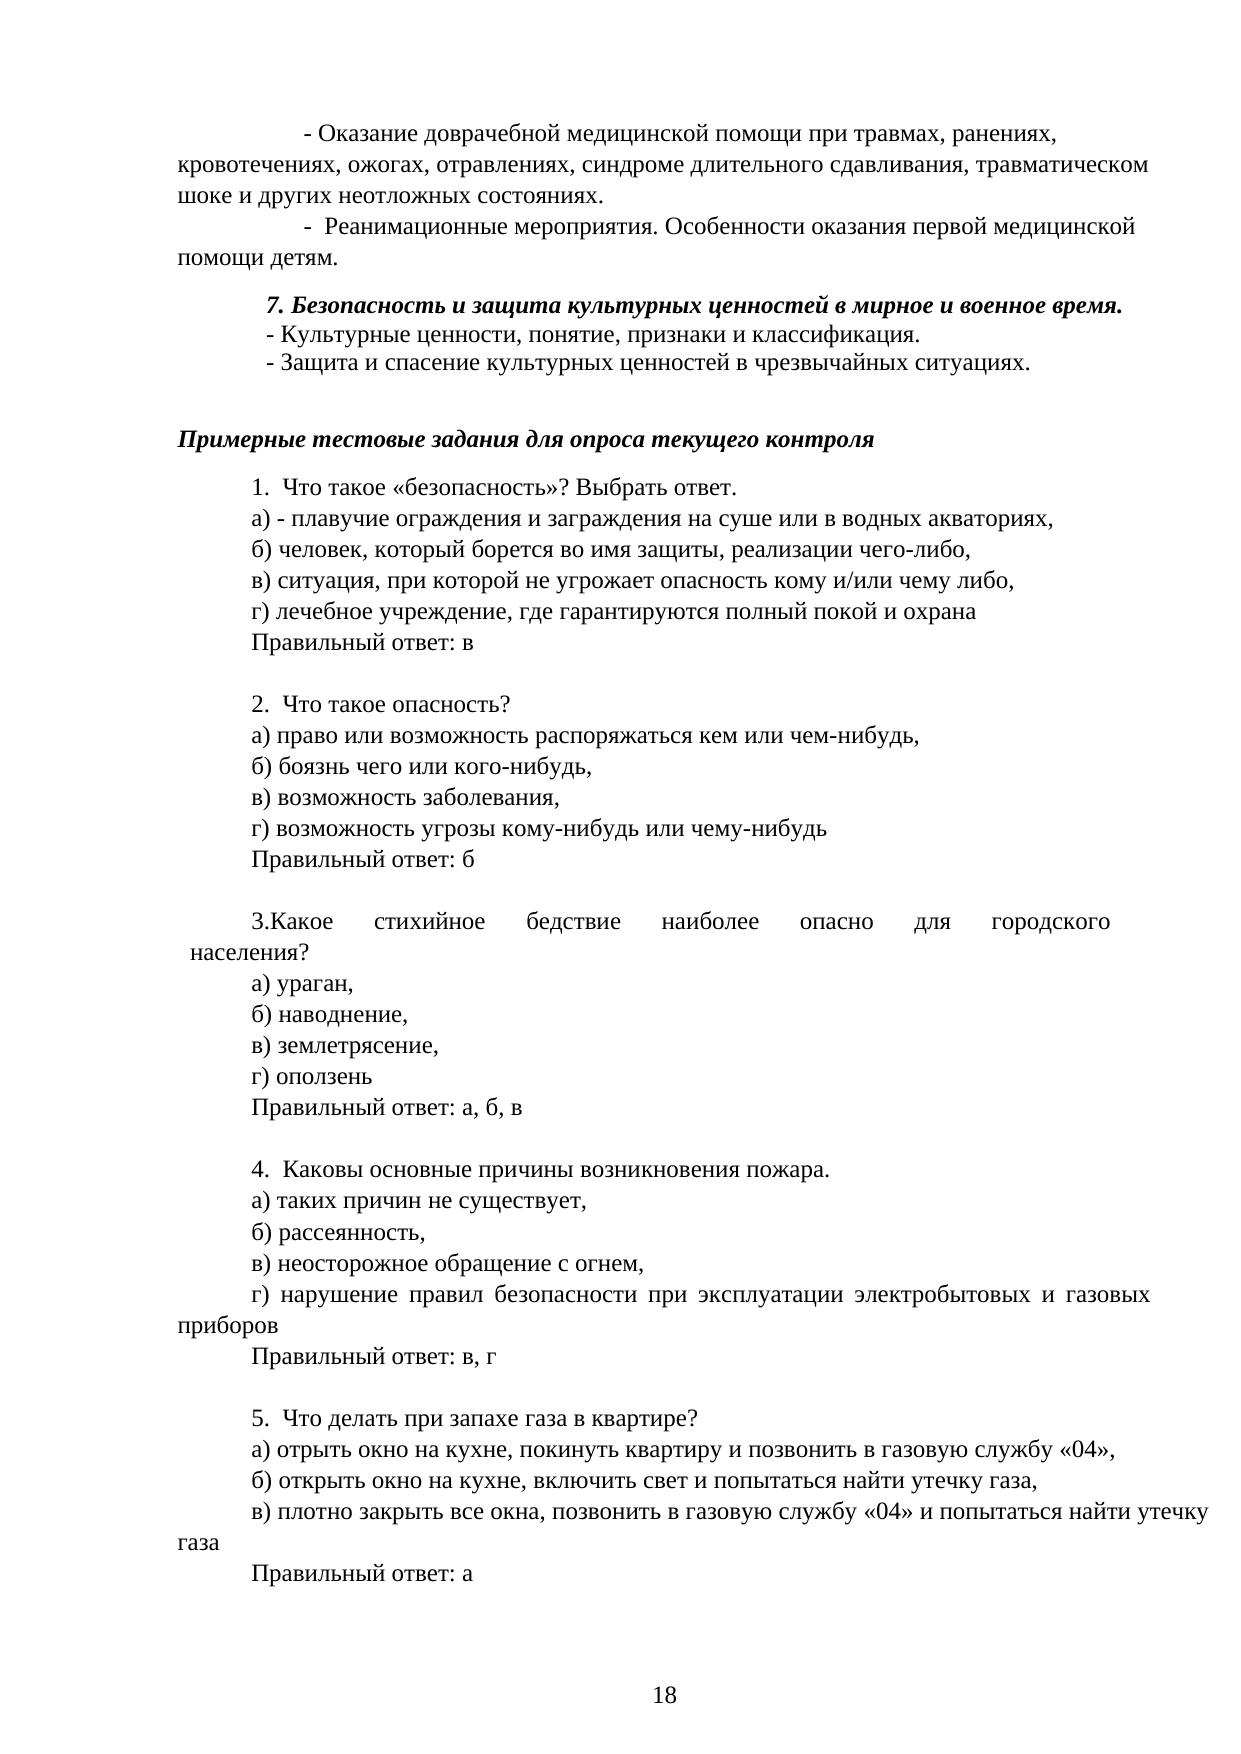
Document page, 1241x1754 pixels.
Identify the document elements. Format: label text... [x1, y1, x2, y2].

text 5. Что делать при запахе газа в квартире? [177, 1403, 1152, 1432]
text 2. Что такое опасность? [177, 689, 1152, 718]
text в) плотно закрыть все окна, позвонить в газовую службу «04» и попытаться найти утечку газа [177, 1496, 1211, 1556]
text г) оползень [177, 1061, 1152, 1090]
text а) таких причин не существует, [177, 1186, 1152, 1214]
text а) ураган, [177, 968, 1152, 997]
text в) неосторожное обращение с огнем, [177, 1248, 1152, 1276]
text а) - плавучие ограждения и заграждения на суше или в водных акваториях, [177, 503, 1152, 531]
text 7. Безопасность и защита культурных ценностей в мирное и военное время. [177, 290, 1152, 319]
text б) наводнение, [177, 999, 1152, 1028]
text 1. Что такое «безопасность»? Выбрать ответ. [177, 472, 1152, 500]
text в) ситуация, при которой не угрожает опасность кому и/или чему либо, [177, 565, 1179, 593]
text б) открыть окно на кухне, включить свет и попытаться найти утечку газа, [177, 1465, 1152, 1494]
text 4. Каковы основные причины возникновения пожара. [177, 1154, 1152, 1183]
text г) возможность угрозы кому-нибудь или чему-нибудь [177, 813, 1152, 842]
text в) возможность заболевания, [177, 782, 1152, 811]
text Примерные тестовые задания для опроса текущего контроля [177, 424, 1152, 453]
text - Культурные ценности, понятие, признаки и классификация. [177, 319, 1093, 347]
text б) боязнь чего или кого-нибудь, [177, 751, 1152, 780]
text а) отрыть окно на кухне, покинуть квартиру и позвонить в газовую службу «04», [177, 1434, 1152, 1463]
text г) лечебное учреждение, где гарантируются полный покой и охрана [177, 596, 1152, 624]
text б) рассеянность, [177, 1217, 1152, 1245]
text Правильный ответ: б [177, 844, 1152, 873]
text Правильный ответ: а [177, 1558, 1152, 1587]
text б) человек, который борется во имя защиты, реализации чего-либо, [177, 534, 1152, 562]
text 3.Какое стихийное бедствие наиболее опасно для городского населения? [177, 906, 1152, 966]
text а) право или возможность распоряжаться кем или чем-нибудь, [177, 720, 1152, 749]
text - Защита и спасение культурных ценностей в чрезвычайных ситуациях. [177, 347, 1093, 376]
text - Оказание доврачебной медицинской помощи при травмах, ранениях, кровотечениях, ожогах, отравлениях, синдроме длительного сдавливания, травматическом шоке и других неотложных состояниях. [177, 118, 1152, 209]
text в) землетрясение, [177, 1030, 1152, 1059]
text Правильный ответ: а, б, в [177, 1092, 1152, 1121]
text - Реанимационные мероприятия. Особенности оказания первой медицинской помощи детям. [177, 211, 1152, 271]
text Правильный ответ: в, г [177, 1341, 1152, 1369]
text г) нарушение правил безопасности при эксплуатации электробытовых и газовых приборов [177, 1279, 1152, 1338]
text Правильный ответ: в [177, 627, 1152, 656]
